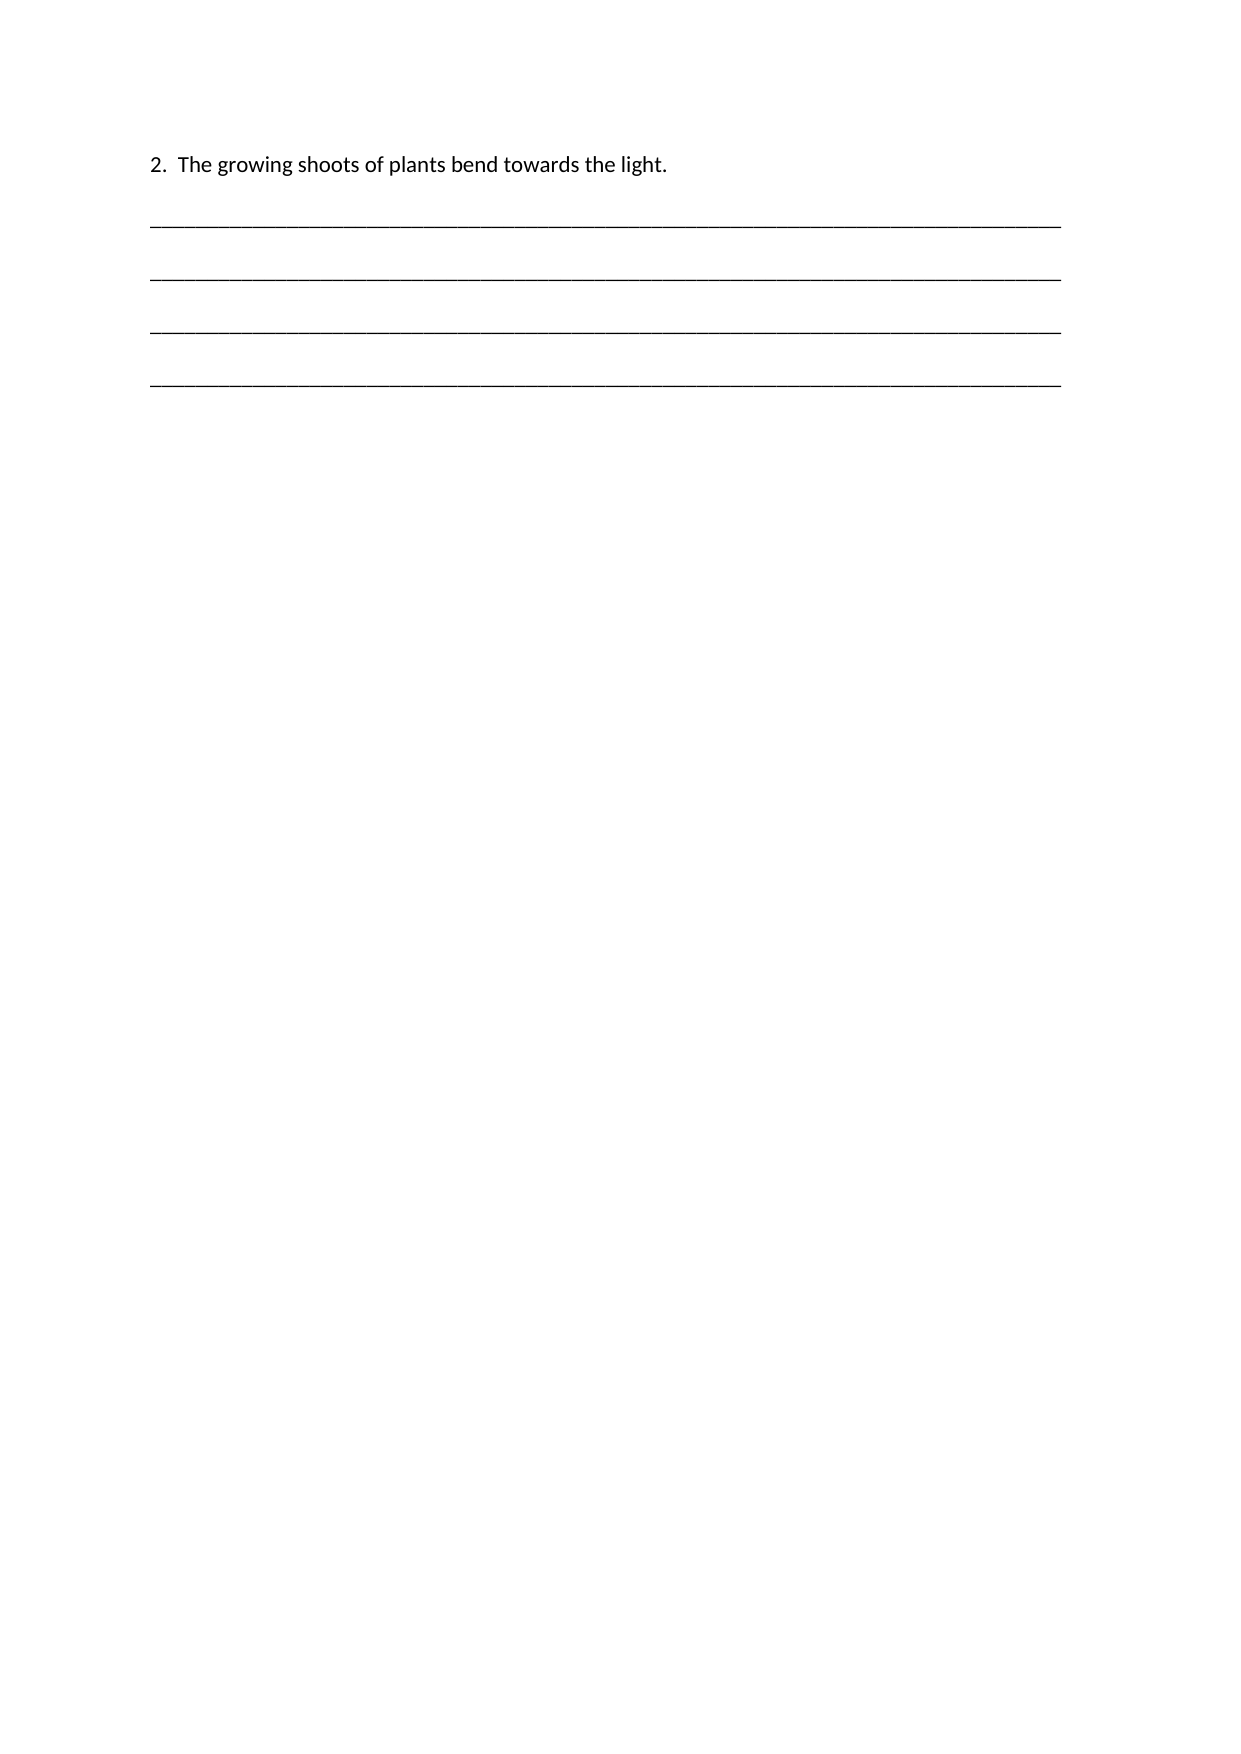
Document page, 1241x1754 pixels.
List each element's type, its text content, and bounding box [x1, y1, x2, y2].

text ________________________________________________________________________________ [150, 362, 1090, 390]
text 2. The growing shoots of plants bend towards the light. [150, 150, 1090, 178]
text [150, 256, 1090, 284]
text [150, 203, 1090, 231]
text ________________________________________________________________________________ [150, 309, 1090, 337]
